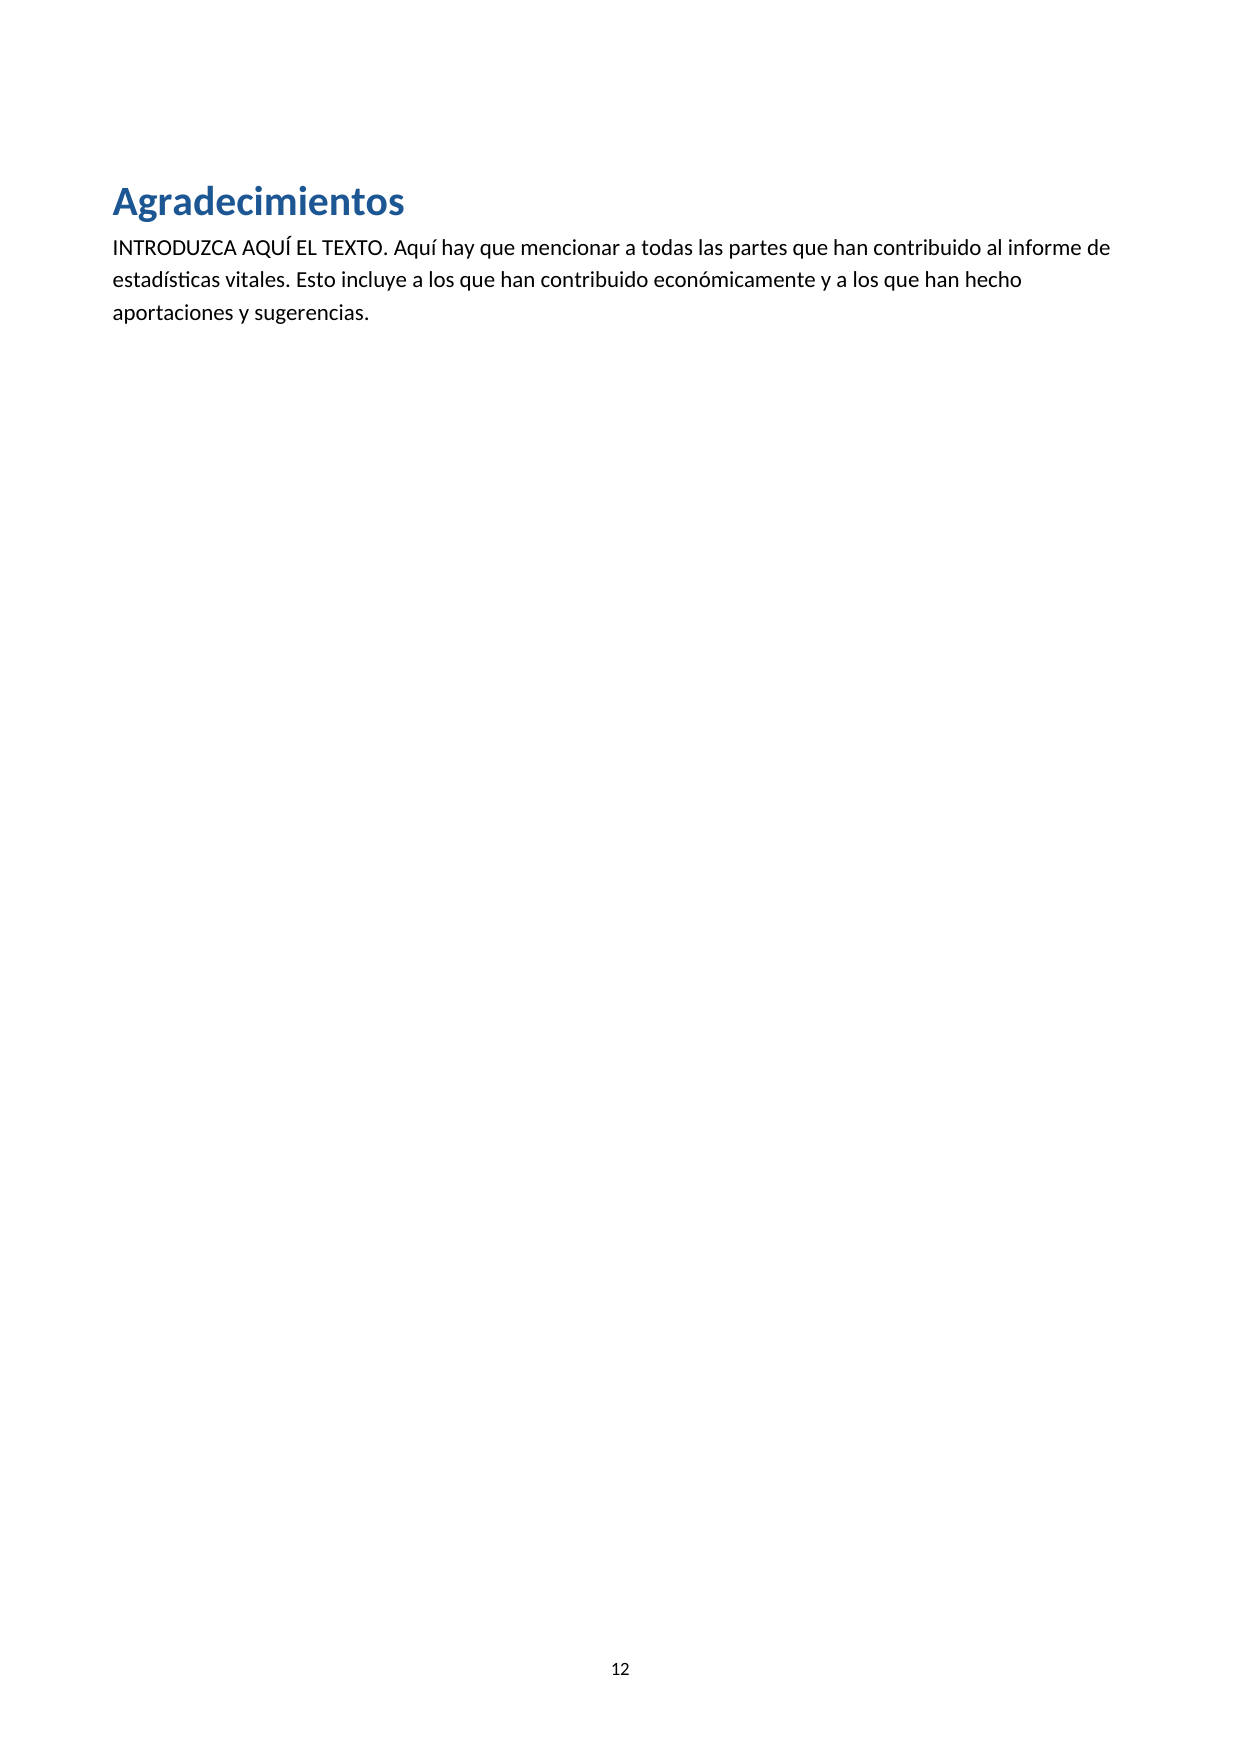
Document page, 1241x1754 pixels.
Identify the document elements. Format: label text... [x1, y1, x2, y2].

subtitle Agradecimientos [112, 175, 1128, 226]
